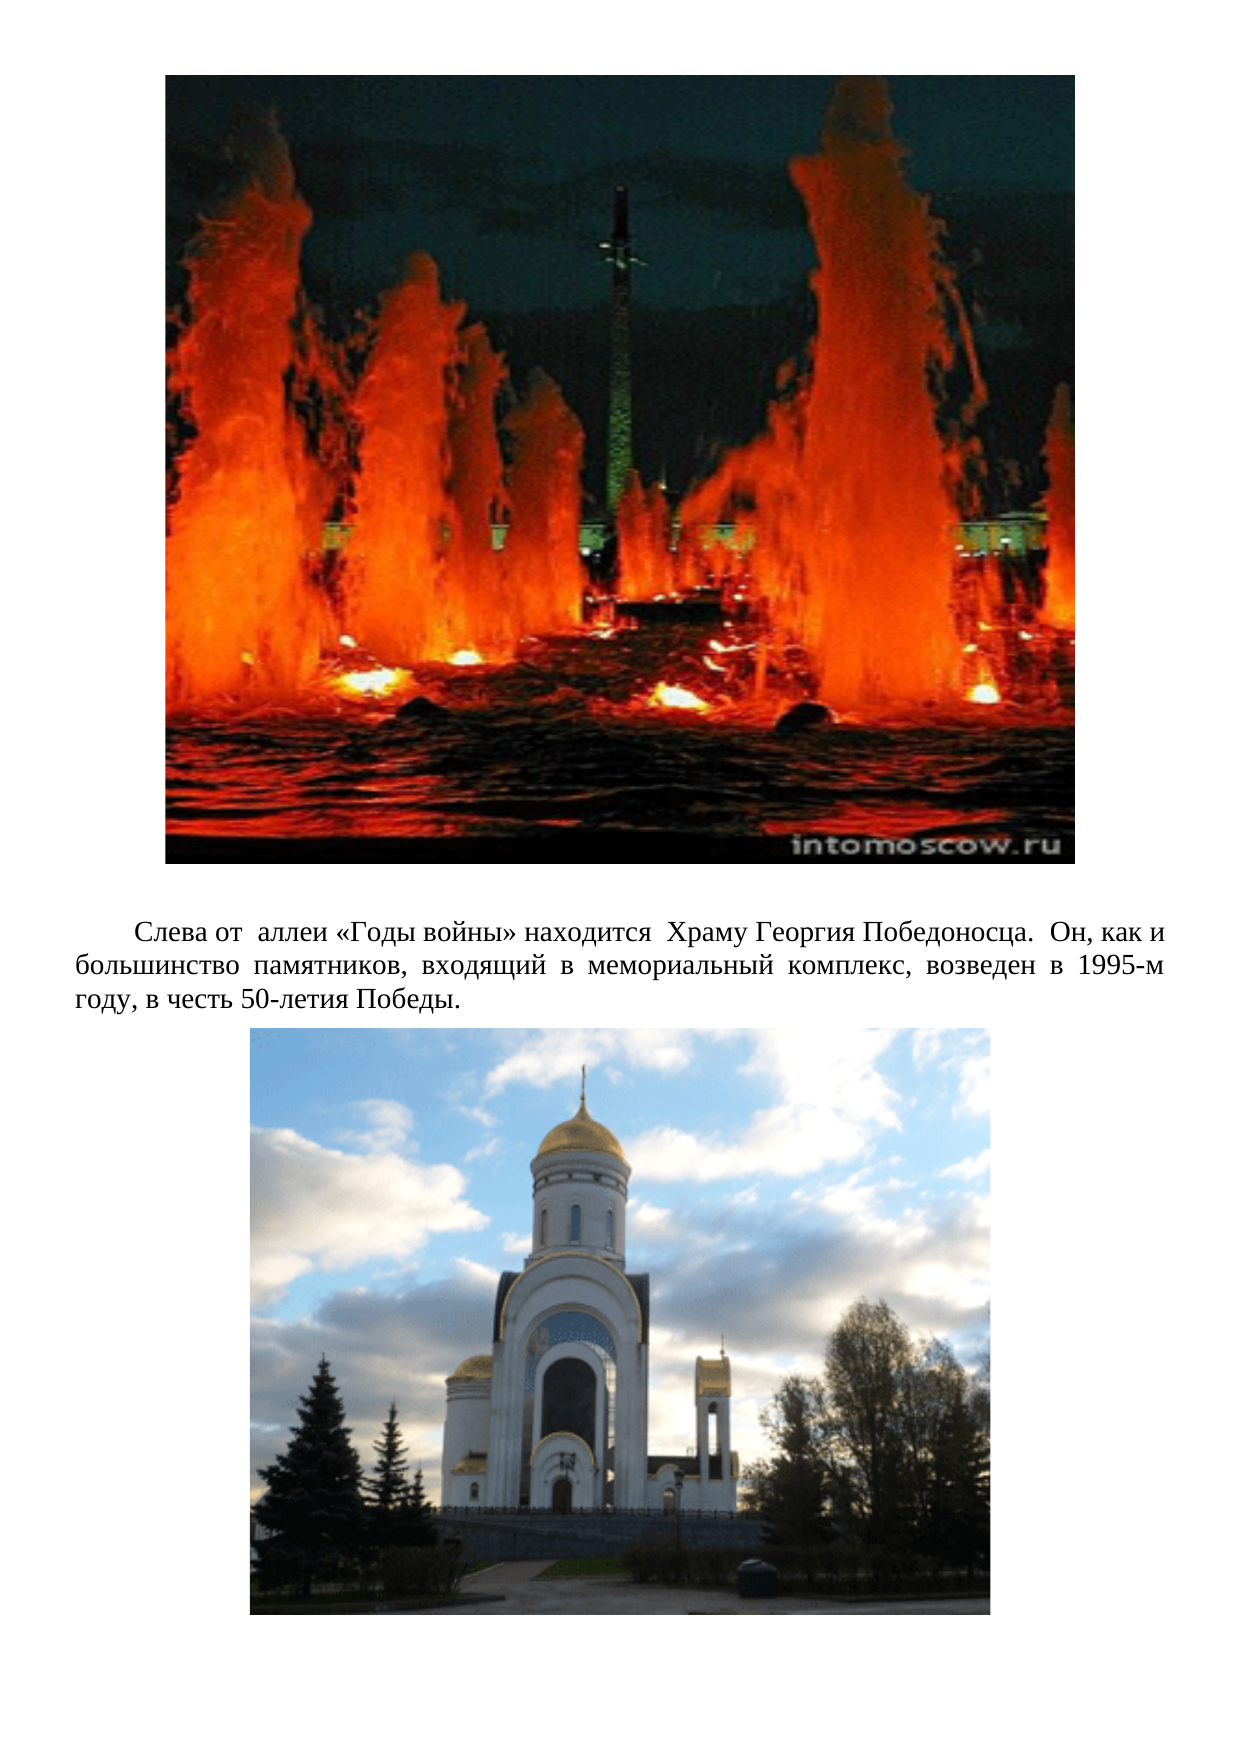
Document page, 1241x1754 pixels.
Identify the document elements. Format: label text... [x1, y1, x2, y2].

picture [249, 1028, 991, 1615]
picture [165, 75, 1075, 864]
text Слева от аллеи «Годы войны» находится Храму Георгия Победоносца. Он, как и большинство памятников, входящий в мемориальный комплекс, возведен в 1995-м году, в честь 50-летия Победы. [75, 914, 1165, 1014]
